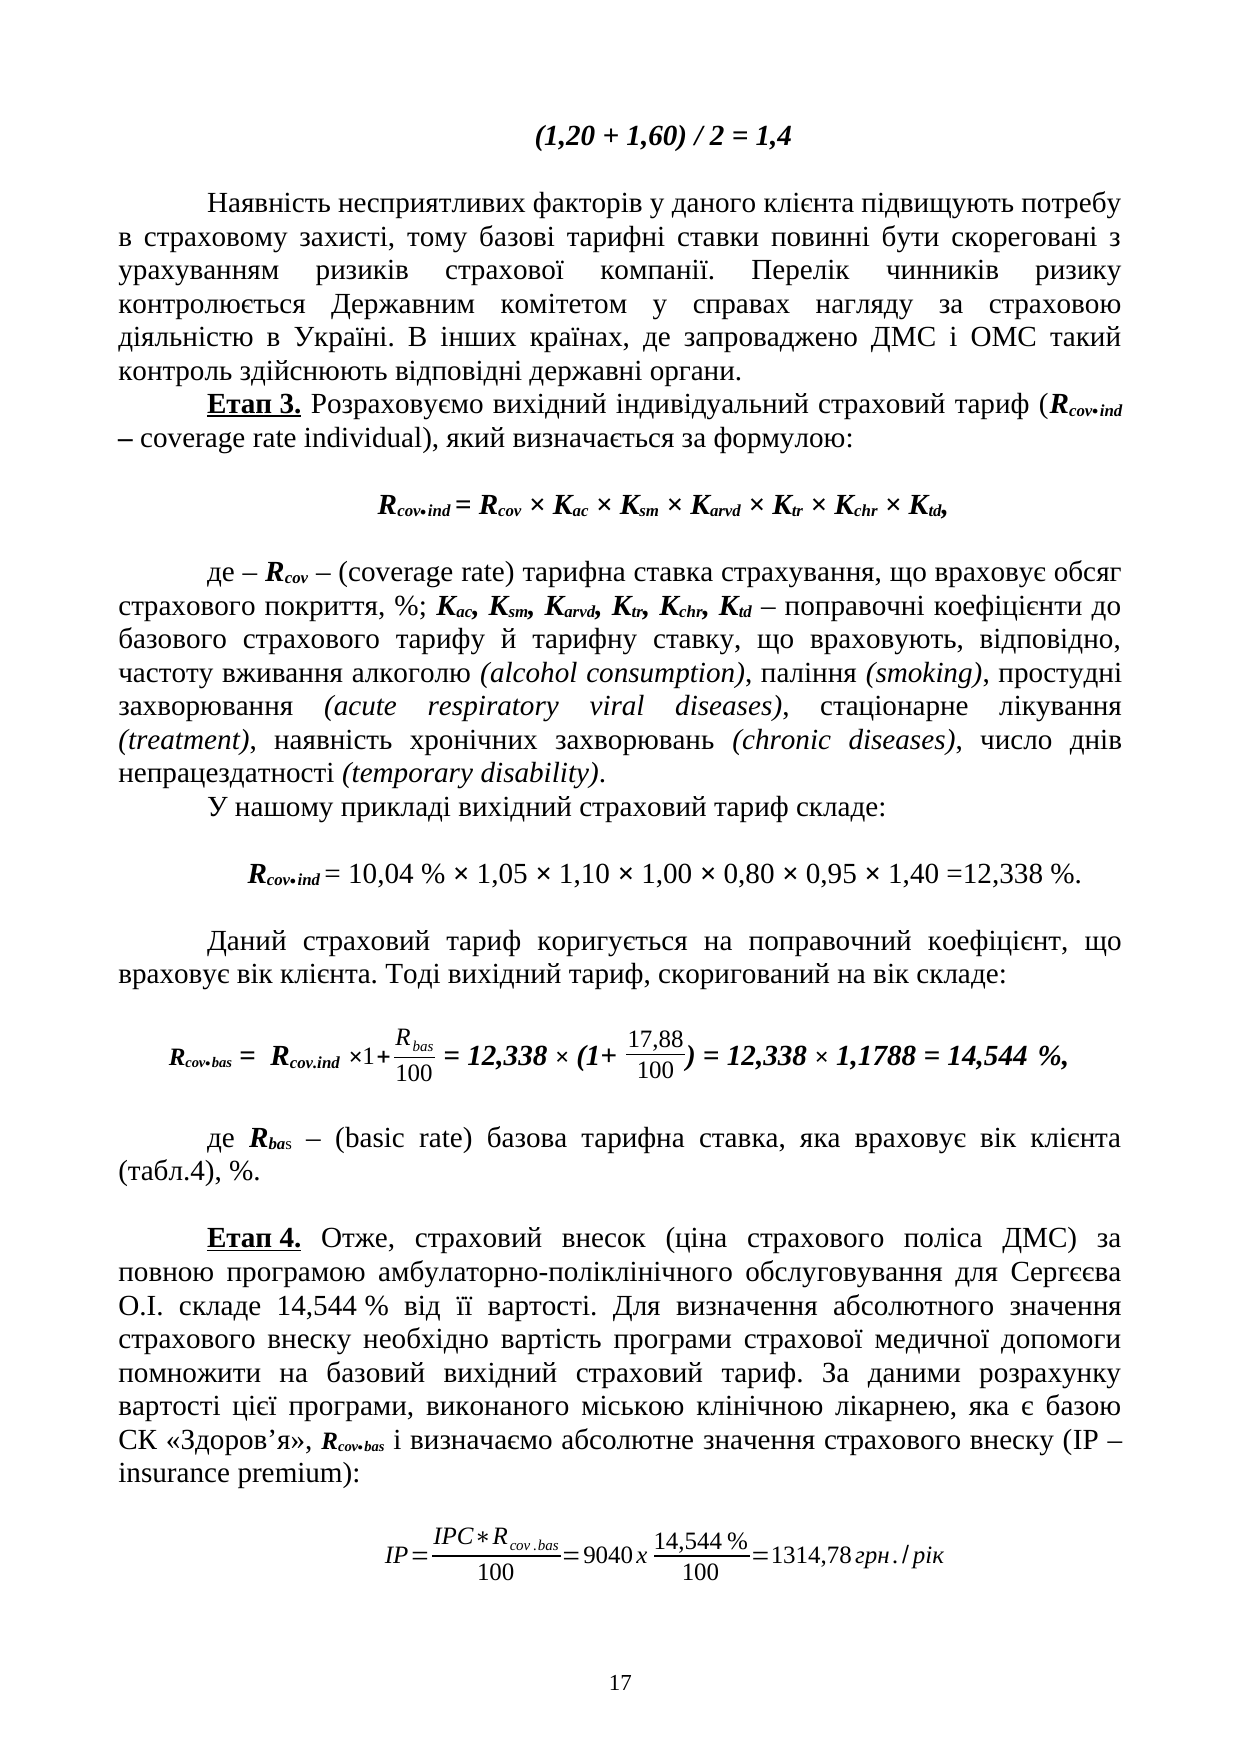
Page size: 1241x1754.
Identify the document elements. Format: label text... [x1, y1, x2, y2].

text Rcov.bas = Rcov.іnd × = 12,338 × (1+ ) = 12,338 × 1,1788 = 14,544 %, [118, 1024, 1122, 1086]
text де Rbas – (basic rate) базова тарифна ставка, яка враховує вік клієнта (табл.4), %. [118, 1120, 1122, 1187]
text (1,20 + 1,60) / 2 = 1,4 [118, 118, 1122, 152]
text Даний страховий тариф коригується на поправочний коефіцієнт, що враховує вік клієнта. Тоді вихідний тариф, скоригований на вік складе: [118, 923, 1122, 990]
text Етап 3. Розраховуємо вихідний індивідуальний страховий тариф (Rcov.іnd – coverage rate individual), який визначається за формулою: [118, 386, 1122, 453]
text Етап 4. Отже, страховий внесок (ціна страхового поліса ДМС) за повною програмою амбулаторно-поліклінічного обслуговування для Сергєєва О.І. складе 14,544 % від її вартості. Для визначення абсолютного значення страхового внеску необхідно вартість програми страхової медичної допомоги помножити на базовий вихідний страховий тариф. За даними розрахунку вартості цієї програми, виконаного міською клінічною лікарнею, яка є базою СК «Здоров’я», Rcov.bas і визначаємо абсолютне значення страхового внеску (IP – insurance premium): [118, 1221, 1122, 1489]
text Rcov.іnd = 10,04 % × 1,05 × 1,10 × 1,00 × 0,80 × 0,95 × 1,40 =12,338 %. [118, 856, 1122, 889]
text Rcov.іnd = Rcov × Каc × Кsm × Кarvd × Кtr × Кchr × Кtd, [118, 487, 1122, 521]
text Наявність несприятливих факторів у даного клієнта підвищують потребу в страховому захисті, тому базові тарифні ставки повинні бути скореговані з урахуванням ризиків страхової компанії. Перелік чинників ризику контролюється Державним комітетом у справах нагляду за страховою діяльністю в Україні. В інших країнах, де запроваджено ДМС і ОМС такий контроль здійснюють відповідні державні органи. [118, 185, 1122, 386]
text У нашому прикладі вихідний страховий тариф складе: [118, 789, 1122, 822]
text де – Rcov – (coverage rate) тарифна ставка страхування, що враховує обсяг страхового покриття, %; Каc, Кsm, Кarvd, Кtr, Кchr, Кtd – поправочні коефіцієнти до базового страхового тарифу й тарифну ставку, що враховують, відповідно, частоту вживання алкоголю (alcohol consumption), паління (smoking), простудні захворювання (acute respiratory viral diseases), стаціонарне лікування (treatment), наявність хронічних захворювань (chronic diseases), число днів непрацездатності (temporary disability). [118, 554, 1122, 789]
